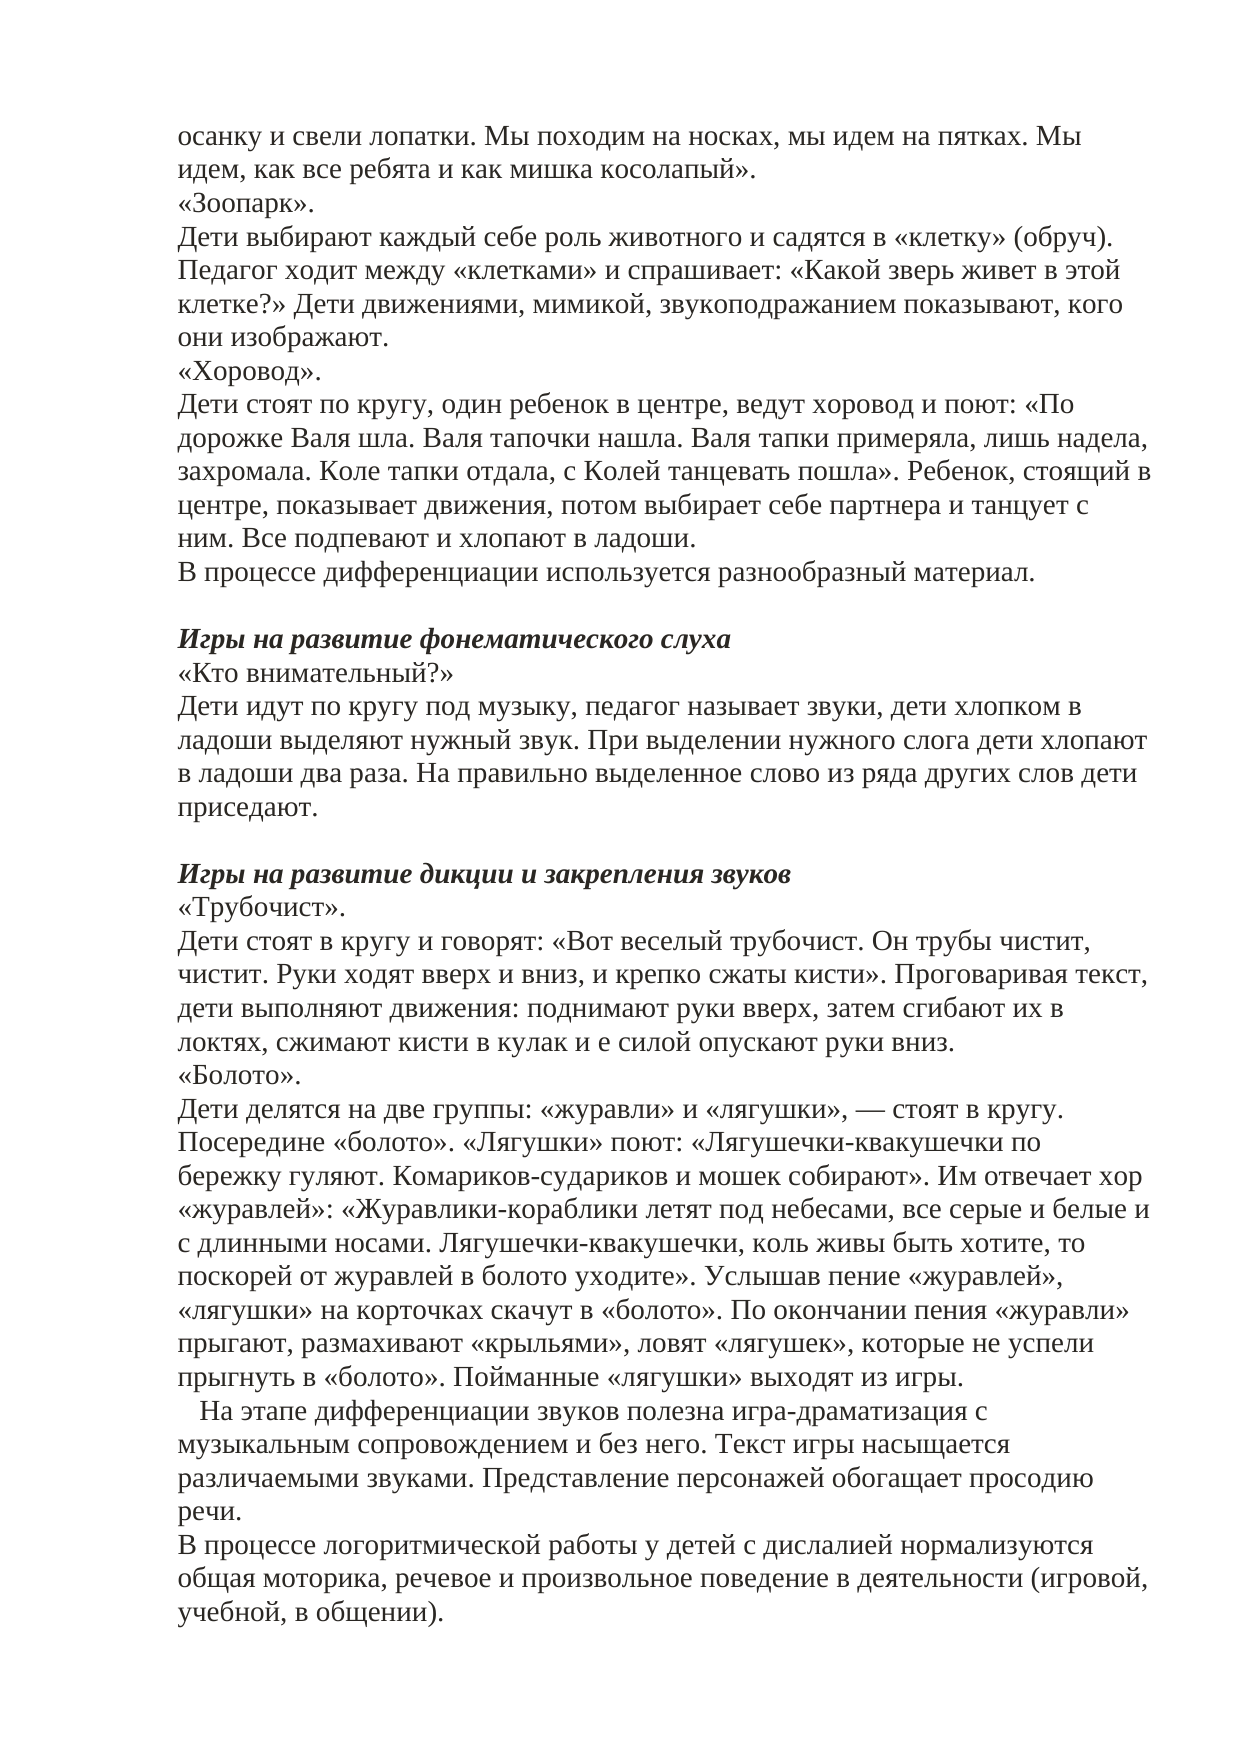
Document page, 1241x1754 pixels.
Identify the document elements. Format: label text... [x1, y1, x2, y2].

text В процессе дифференциации используется разнообразный материал. [177, 554, 1152, 588]
text Игры на развитие фонематического слуха [177, 621, 1152, 655]
text Дети стоят в кругу и говорят: «Вот веселый трубочист. Он трубы чистит, чистит. Руки ходят вверх и вниз, и крепко сжаты кисти». Проговаривая текст, дети выполняют движения: поднимают руки вверх, затем сгибают их в локтях, сжимают кисти в кулак и е силой опускают руки вниз. [177, 923, 1152, 1057]
text Дети идут по кругу под музыку, педагог называет звуки, дети хлопком в ладоши выделяют нужный звук. При выделении нужного слога дети хлопают в ладоши два раза. На правильно выделенное слово из ряда других слов дети приседают. [177, 688, 1152, 822]
text Игры на развитие дикции и закрепления звуков [177, 856, 1152, 889]
text «Трубочист». [177, 889, 1152, 923]
text «Болото». [177, 1057, 1152, 1091]
text Дети стоят по кругу, один ребенок в центре, ведут хоровод и поют: «По дорожке Валя шла. Валя тапочки нашла. Валя тапки примеряла, лишь надела, захромала. Коле тапки отдала, с Колей танцевать пошла». Ребенок, стоящий в центре, показывает движения, потом выбирает себе партнера и танцует с ним. Все подпевают и хлопают в ладоши. [177, 386, 1152, 554]
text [177, 118, 1152, 185]
text Дети делятся на две группы: «журавли» и «лягушки», — стоят в кругу. Посередине «болото». «Лягушки» поют: «Лягушечки-квакушечки по бережку гуляют. Комариков-судариков и мошек собирают». Им отвечает хор «журавлей»: «Журавлики-кораблики летят под небесами, все серые и белые и с длинными носами. Лягушечки-квакушечки, коль живы быть хотите, то поскорей от журавлей в болото уходите». Услышав пение «журавлей», «лягушки» на корточках скачут в «болото». По окончании пения «журавли» прыгают, размахивают «крыльями», ловят «лягушек», которые не успели прыгнуть в «болото». Пойманные «лягушки» выходят из игры. [177, 1091, 1152, 1393]
text «Хоровод». [177, 353, 1152, 386]
text На этапе дифференциации звуков полезна игра-драматизация с музыкальным сопровождением и без него. Текст игры насыщается различаемыми звуками. Представление персонажей обогащает просодию речи. [177, 1393, 1152, 1527]
text В процессе логоритмической работы у детей с дислалией нормализуются общая моторика, речевое и произвольное поведение в деятельности (игровой, учебной, в общении). [177, 1527, 1152, 1627]
text «Кто внимательный?» [177, 655, 1152, 688]
text «Зоопарк». [177, 185, 1152, 219]
text Дети выбирают каждый себе роль животного и садятся в «клетку» (обруч). Педагог ходит между «клетками» и спрашивает: «Какой зверь живет в этой клетке?» Дети движениями, мимикой, звукоподражанием показывают, кого они изображают. [177, 219, 1152, 353]
